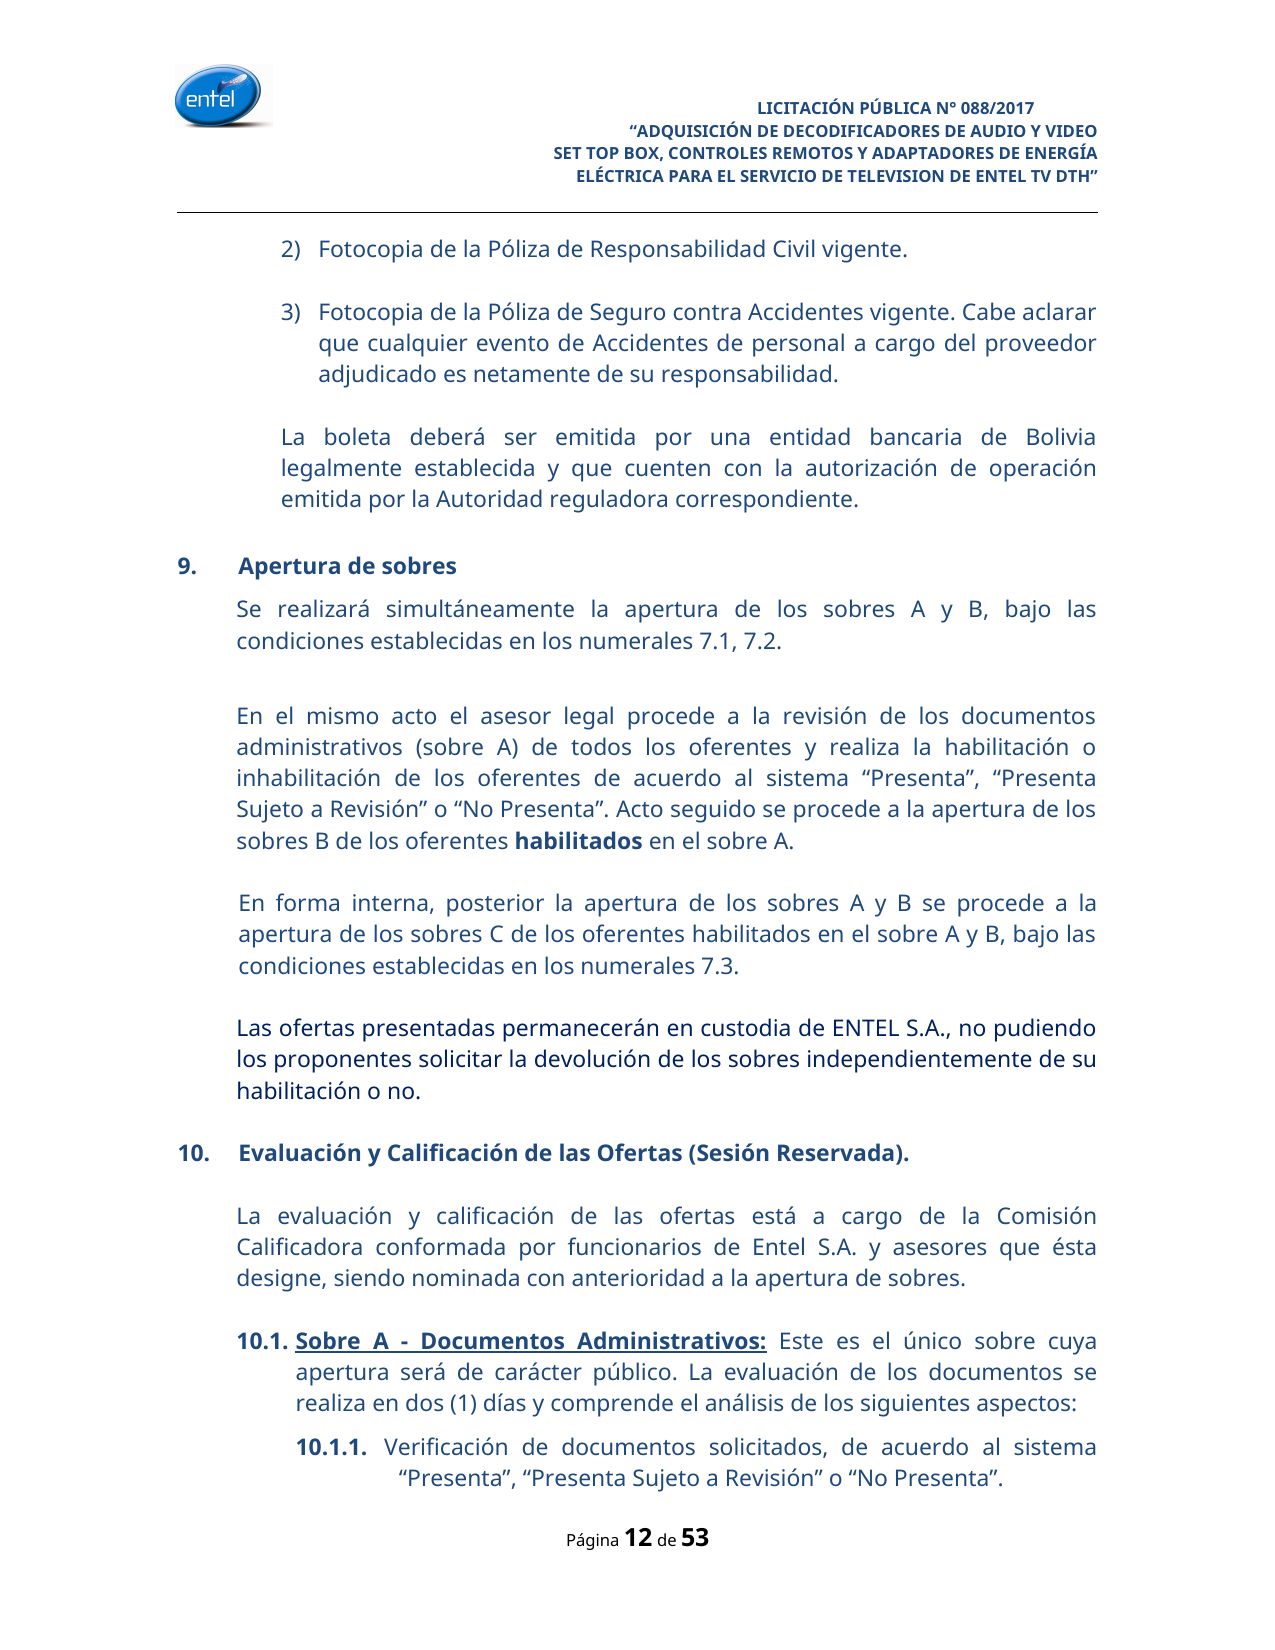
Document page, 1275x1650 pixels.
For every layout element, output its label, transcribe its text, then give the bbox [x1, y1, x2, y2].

text La boleta deberá ser emitida por una entidad bancaria de Bolivia legalmente establecida y que cuenten con la autorización de operación emitida por la Autoridad reguladora correspondiente. [281, 421, 1098, 514]
text En el mismo acto el asesor legal procede a la revisión de los documentos administrativos (sobre A) de todos los oferentes y realiza la habilitación o inhabilitación de los oferentes de acuerdo al sistema “Presenta”, “Presenta Sujeto a Revisión” o “No Presenta”. Acto seguido se procede a la apertura de los sobres B de los oferentes habilitados en el sobre A. [236, 699, 1098, 856]
list En forma interna, posterior la apertura de los sobres A y B se procede a la apertura de los sobres C de los oferentes habilitados en el sobre A y B, bajo las condiciones establecidas en los numerales 7.3. [238, 887, 1098, 981]
list Fotocopia de la Póliza de Responsabilidad Civil vigente. [281, 233, 1098, 264]
list Evaluación y Calificación de las Ofertas (Sesión Reservada). [177, 1137, 1098, 1168]
list Verificación de documentos solicitados, de acuerdo al sistema “Presenta”, “Presenta Sujeto a Revisión” o “No Presenta”. [295, 1431, 1098, 1493]
text La evaluación y calificación de las ofertas está a cargo de la Comisión Calificadora conformada por funcionarios de Entel S.A. y asesores que ésta designe, siendo nominada con anterioridad a la apertura de sobres. [236, 1199, 1098, 1293]
list Fotocopia de la Póliza de Seguro contra Accidentes vigente. Cabe aclarar que cualquier evento de Accidentes de personal a cargo del proveedor adjudicado es netamente de su responsabilidad. [281, 296, 1098, 389]
list Apertura de sobres [177, 549, 1098, 581]
text Se realizará simultáneamente la apertura de los sobres A y B, bajo las condiciones establecidas en los numerales 7.1, 7.2. [236, 593, 1098, 656]
text Las ofertas presentadas permanecerán en custodia de ENTEL S.A., no pudiendo los proponentes solicitar la devolución de los sobres independientemente de su habilitación o no. [236, 1012, 1098, 1106]
picture [174, 64, 274, 128]
list Sobre A - Documentos Administrativos: Este es el único sobre cuya apertura será de carácter público. La evaluación de los documentos se realiza en dos (1) días y comprende el análisis de los siguientes aspectos: [236, 1324, 1098, 1418]
